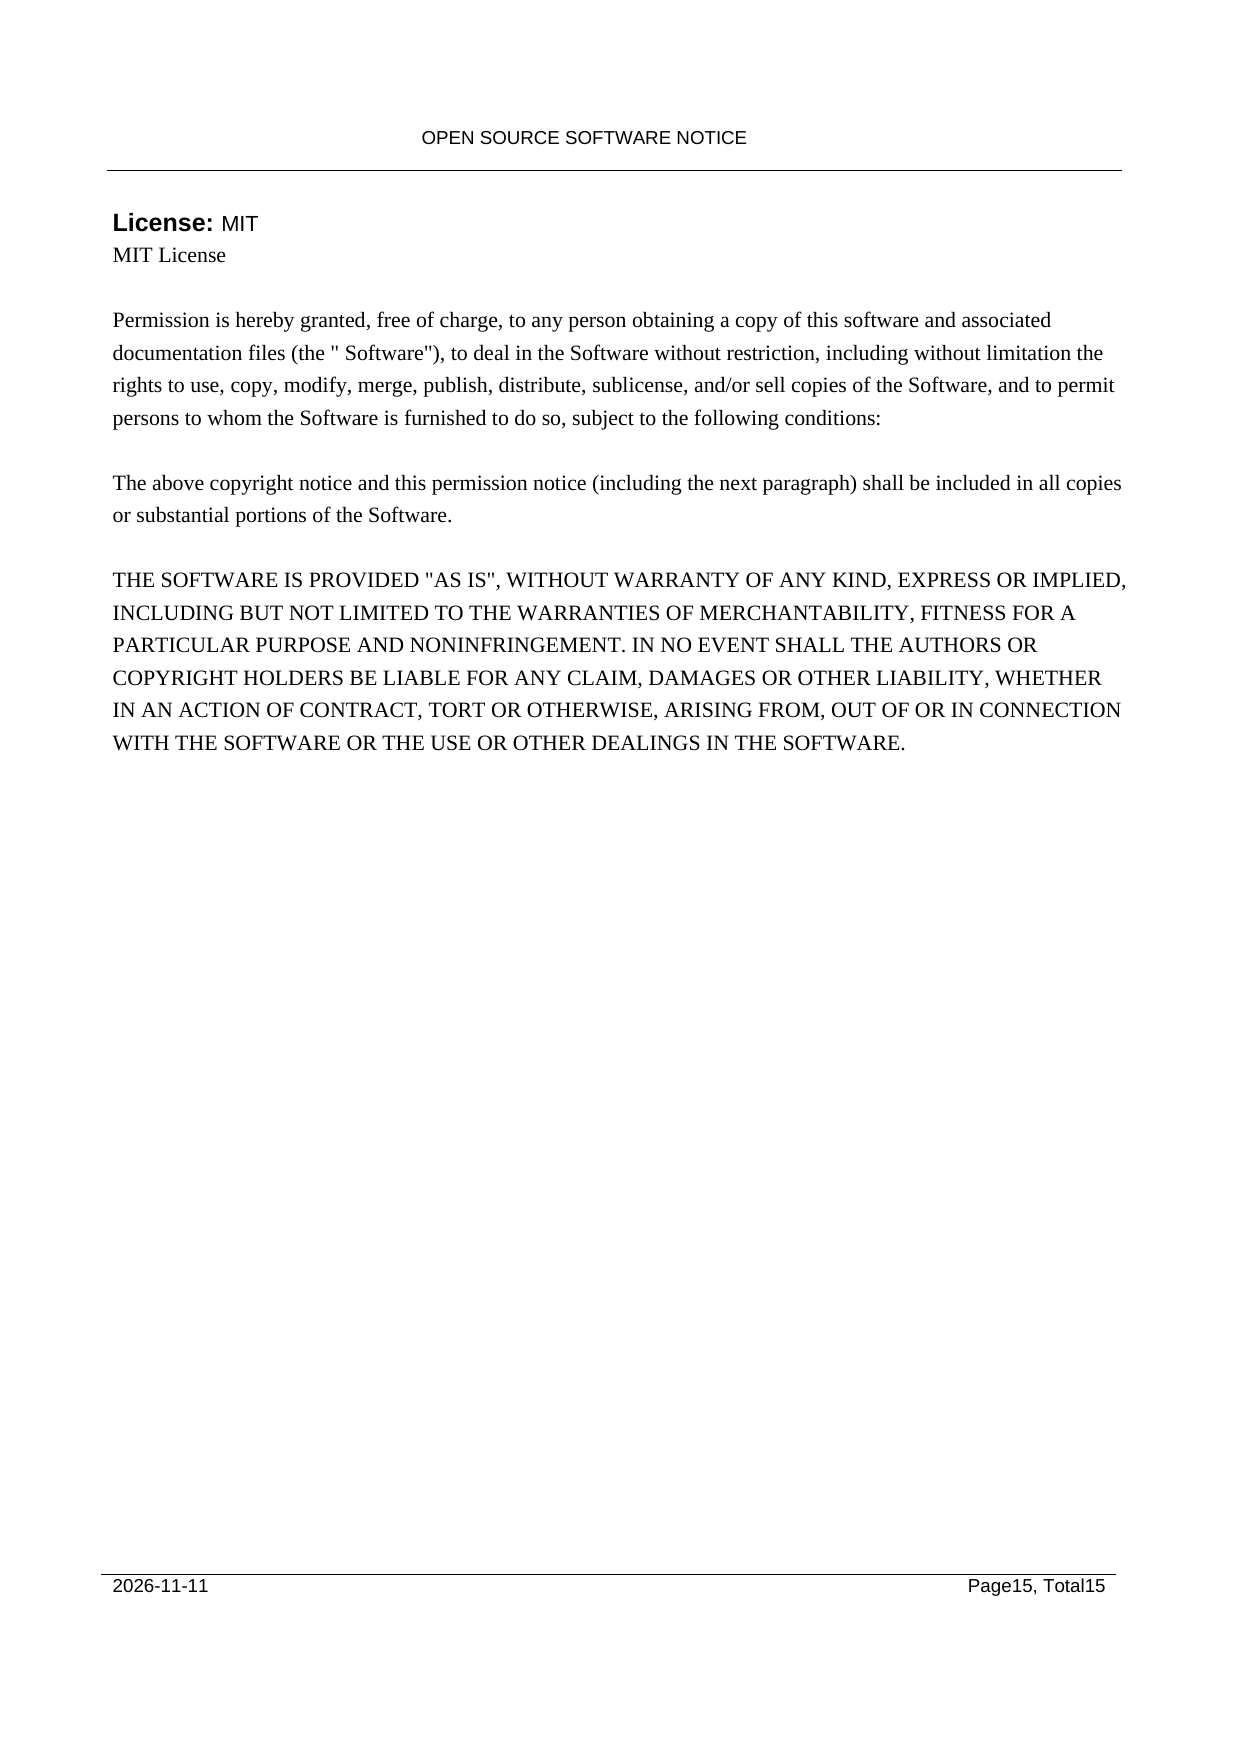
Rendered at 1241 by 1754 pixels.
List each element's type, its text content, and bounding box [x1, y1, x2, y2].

text MIT License Permission is hereby granted, free of charge, to any person obtaining a copy of this software and associated documentation files (the " Software"), to deal in the Software without restriction, including without limitation the rights to use, copy, modify, merge, publish, distribute, sublicense, and/or sell copies of the Software, and to permit persons to whom the Software is furnished to do so, subject to the following conditions: The above copyright notice and this permission notice (including the next paragraph) shall be included in all copies or substantial portions of the Software. THE SOFTWARE IS PROVIDED "AS IS", WITHOUT WARRANTY OF ANY KIND, EXPRESS OR IMPLIED, INCLUDING BUT NOT LIMITED TO THE WARRANTIES OF MERCHANTABILITY, FITNESS FOR A PARTICULAR PURPOSE AND NONINFRINGEMENT. IN NO EVENT SHALL THE AUTHORS OR COPYRIGHT HOLDERS BE LIABLE FOR ANY CLAIM, DAMAGES OR OTHER LIABILITY, WHETHER IN AN ACTION OF CONTRACT, TORT OR OTHERWISE, ARISING FROM, OUT OF OR IN CONNECTION WITH THE SOFTWARE OR THE USE OR OTHER DEALINGS IN THE SOFTWARE. [112, 239, 1128, 791]
text License: MIT [112, 206, 1128, 239]
